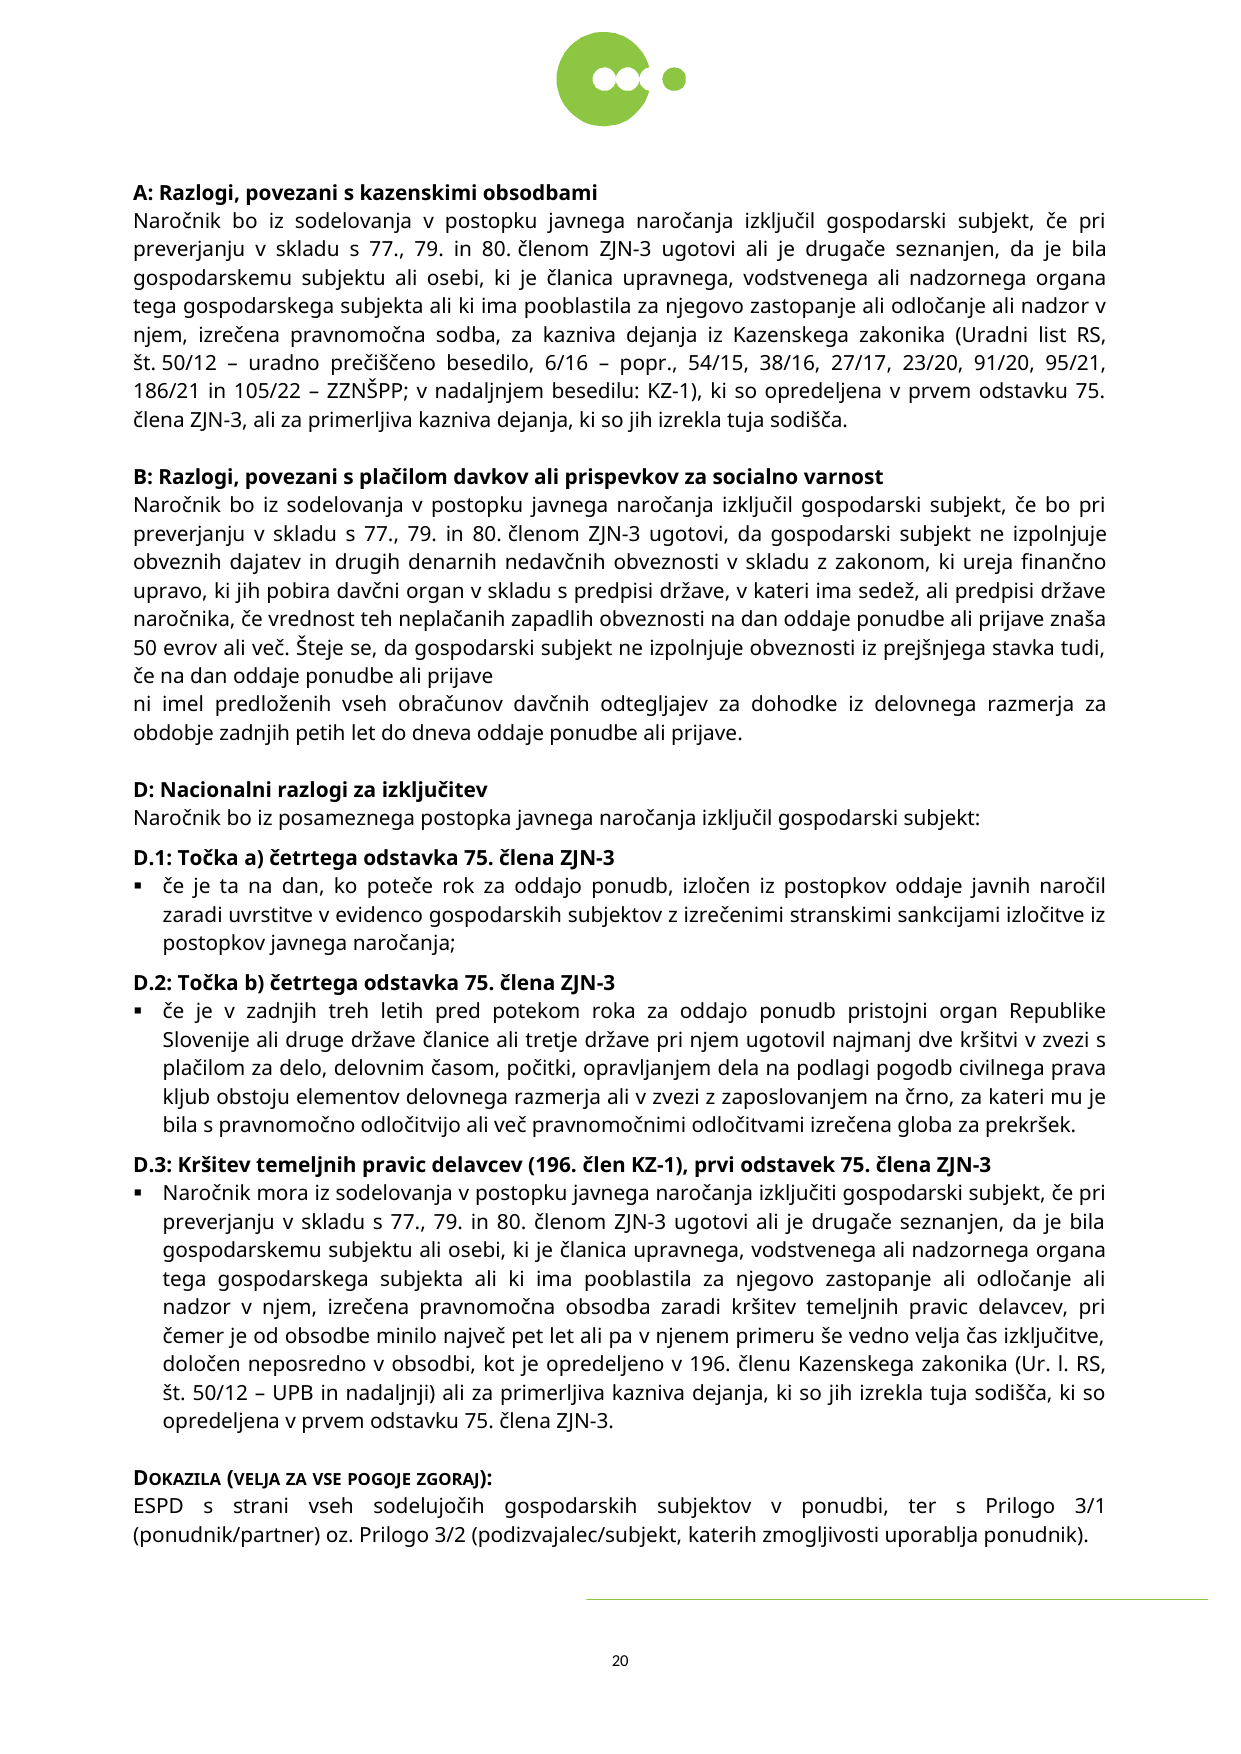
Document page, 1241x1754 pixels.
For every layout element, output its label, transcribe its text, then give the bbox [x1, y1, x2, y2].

list če je ta na dan, ko poteče rok za oddajo ponudb, izločen iz postopkov oddaje javnih naročil zaradi uvrstitve v evidenco gospodarskih subjektov z izrečenimi stranskimi sankcijami izločitve iz postopkov javnega naročanja; [133, 871, 1107, 957]
text Naročnik bo iz sodelovanja v postopku javnega naročanja izključil gospodarski subjekt, če bo pri preverjanju v skladu s 77., 79. in 80. členom ZJN-3 ugotovi, da gospodarski subjekt ne izpolnjuje obveznih dajatev in drugih denarnih nedavčnih obveznosti v skladu z zakonom, ki ureja finančno upravo, ki jih pobira davčni organ v skladu s predpisi države, v kateri ima sedež, ali predpisi države naročnika, če vrednost teh neplačanih zapadlih obveznosti na dan oddaje ponudbe ali prijave znaša 50 evrov ali več. Šteje se, da gospodarski subjekt ne izpolnjuje obveznosti iz prejšnjega stavka tudi, če na dan oddaje ponudbe ali prijave [133, 490, 1107, 689]
text D.2: Točka b) četrtega odstavka 75. člena ZJN-3 [133, 968, 1107, 997]
text Dokazila (velja za vse pogoje zgoraj): [133, 1463, 1107, 1491]
list Naročnik mora iz sodelovanja v postopku javnega naročanja izključiti gospodarski subjekt, če pri preverjanju v skladu s 77., 79. in 80. členom ZJN-3 ugotovi ali je drugače seznanjen, da je bila gospodarskemu subjektu ali osebi, ki je članica upravnega, vodstvenega ali nadzornega organa tega gospodarskega subjekta ali ki ima pooblastila za njegovo zastopanje ali odločanje ali nadzor v njem, izrečena pravnomočna obsodba zaradi kršitev temeljnih pravic delavcev, pri čemer je od obsodbe minilo največ pet let ali pa v njenem primeru še vedno velja čas izključitve, določen neposredno v obsodbi, kot je opredeljeno v 196. členu Kazenskega zakonika (Ur. l. RS, št. 50/12 – UPB in nadaljnji) ali za primerljiva kazniva dejanja, ki so jih izrekla tuja sodišča, ki so opredeljena v prvem odstavku 75. člena ZJN-3. [133, 1178, 1107, 1434]
text ESPD s strani vseh sodelujočih gospodarskih subjektov v ponudbi, ter s Prilogo 3/1 (ponudnik/partner) oz. Prilogo 3/2 (podizvajalec/subjekt, katerih zmogljivosti uporablja ponudnik). [133, 1491, 1107, 1548]
text Naročnik bo iz posameznega postopka javnega naročanja izključil gospodarski subjekt: [133, 803, 1107, 832]
text Naročnik bo iz sodelovanja v postopku javnega naročanja izključil gospodarski subjekt, če pri preverjanju v skladu s 77., 79. in 80. členom ZJN-3 ugotovi ali je drugače seznanjen, da je bila gospodarskemu subjektu ali osebi, ki je članica upravnega, vodstvenega ali nadzornega organa tega gospodarskega subjekta ali ki ima pooblastila za njegovo zastopanje ali odločanje ali nadzor v njem, izrečena pravnomočna sodba, za kazniva dejanja iz Kazenskega zakonika (Uradni list RS, št. 50/12 – uradno prečiščeno besedilo, 6/16 – popr., 54/15, 38/16, 27/17, 23/20, 91/20, 95/21, 186/21 in 105/22 – ZZNŠPP; v nadaljnjem besedilu: KZ-1), ki so opredeljena v prvem odstavku 75. člena ZJN-3, ali za primerljiva kazniva dejanja, ki so jih izrekla tuja sodišča. [133, 206, 1107, 433]
text D.1: Točka a) četrtega odstavka 75. člena ZJN-3 [133, 843, 1107, 871]
text B: Razlogi, povezani s plačilom davkov ali prispevkov za socialno varnost [133, 462, 1107, 490]
text ni imel predloženih vseh obračunov davčnih odtegljajev za dohodke iz delovnega razmerja za obdobje zadnjih petih let do dneva oddaje ponudbe ali prijave. [133, 689, 1107, 746]
text D.3: Kršitev temeljnih pravic delavcev (196. člen KZ-1), prvi odstavek 75. člena ZJN-3 [133, 1150, 1107, 1178]
list če je v zadnjih treh letih pred potekom roka za oddajo ponudb pristojni organ Republike Slovenije ali druge države članice ali tretje države pri njem ugotovil najmanj dve kršitvi v zvezi s plačilom za delo, delovnim časom, počitki, opravljanjem dela na podlagi pogodb civilnega prava kljub obstoju elementov delovnega razmerja ali v zvezi z zaposlovanjem na črno, za kateri mu je bila s pravnomočno odločitvijo ali več pravnomočnimi odločitvami izrečena globa za prekršek. [133, 997, 1107, 1139]
text A: Razlogi, povezani s kazenskimi obsodbami [133, 178, 1107, 206]
text D: Nacionalni razlogi za izključitev [133, 775, 1107, 803]
